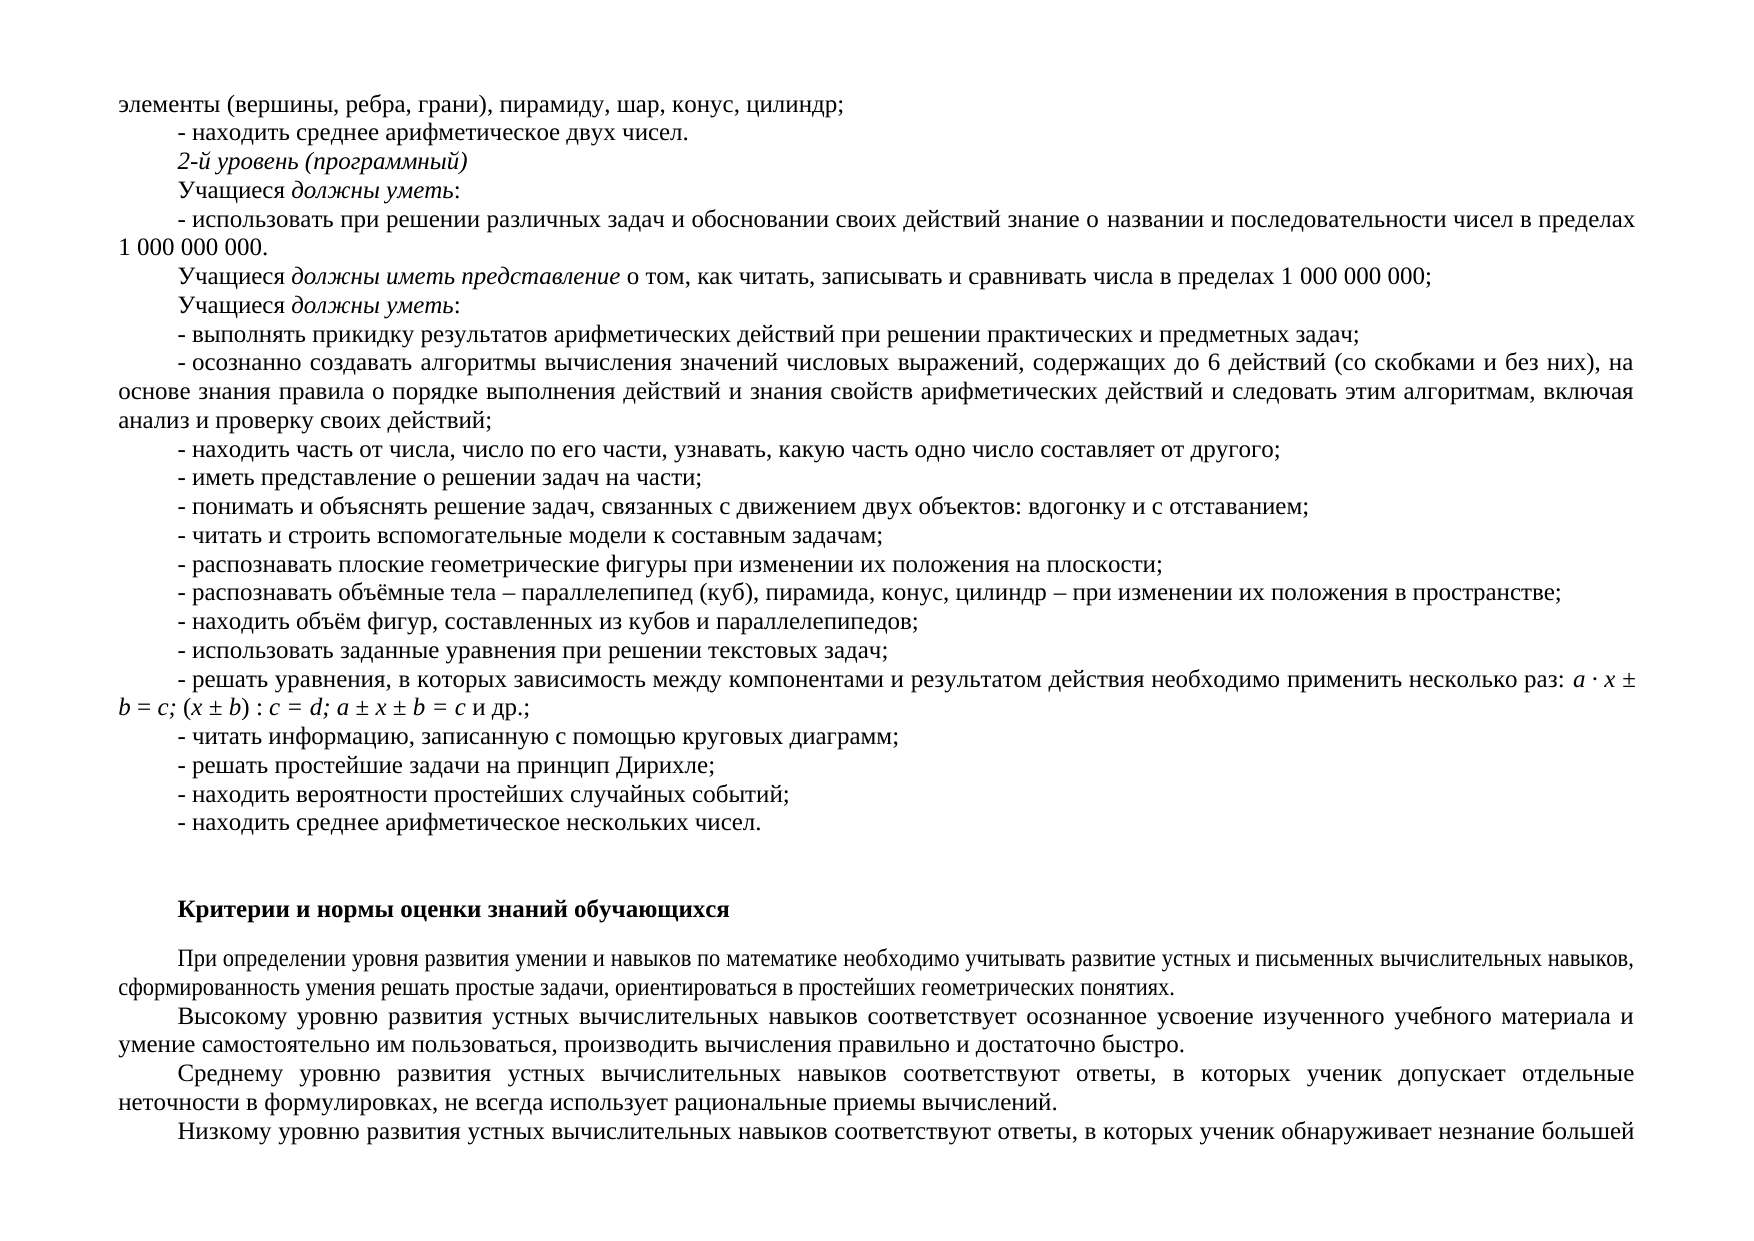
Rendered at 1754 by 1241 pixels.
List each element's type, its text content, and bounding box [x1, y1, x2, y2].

list осознанно создавать алгоритмы вычисления значений числовых выражений, содержащих до 6 действий (со скобками и без них), на основе знания правила о порядке выполнения действий и знания свойств арифметических действий и следовать этим алгоритмам, включая анализ и проверку своих действий; [118, 347, 1636, 434]
list находить часть от числа, число по его части, узнавать, какую часть одно число составляет от другого; [118, 434, 1636, 462]
list читать и строить вспомогательные модели к составным задачам; [118, 520, 1636, 549]
list иметь представление о решении задач на части; [118, 462, 1636, 491]
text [118, 1116, 1636, 1144]
list находить вероятности простейших случайных событий; [118, 779, 1636, 807]
list находить объём фигур, составленных из кубов и параллелепипедов; [118, 606, 1636, 635]
list понимать и объяснять решение задач, связанных с движением двух объектов: вдогонку и с отставанием; [118, 491, 1636, 520]
text При определении уровня развития умении и навыков по математике необходимо учитывать развитие устных и письменных вычислительных навыков, сформированность умения решать простые задачи, ориентироваться в простейших геометрических понятиях. [118, 943, 1636, 1001]
text 2-й уровень (программный) [118, 146, 1636, 175]
text Высокому уровню развития устных вычислительных навыков соответствует осознанное усвоение изученного учебного материала и умение самостоятельно им пользоваться, производить вычисления правильно и достаточно быстро. [118, 1001, 1636, 1058]
text Критерии и нормы оценки знаний обучающихся [118, 894, 1636, 922]
text Учащиеся должны уметь: [118, 175, 1636, 204]
list находить среднее арифметическое двух чисел. [118, 117, 1636, 146]
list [118, 89, 1636, 117]
list читать информацию, записанную с помощью круговых диаграмм; [118, 721, 1636, 750]
list использовать заданные уравнения при решении текстовых задач; [118, 635, 1636, 664]
text - использовать при решении различных задач и обосновании своих действий знание о названии и последовательности чисел в пределах 1 000 000 000. [118, 204, 1636, 261]
list решать уравнения, в которых зависимость между компонентами и результатом действия необходимо применить несколько раз: а ∙ х ± b = с; (х ± b) : с = d; a ± x ± b = с и др.; [118, 664, 1636, 721]
list выполнять прикидку результатов арифметических действий при решении практических и предметных задач; [118, 319, 1636, 347]
list находить среднее арифметическое нескольких чисел. [118, 807, 1636, 836]
text Учащиеся должны иметь представление о том, как читать, записывать и сравнивать числа в пределах 1 000 000 000; [118, 261, 1636, 290]
list решать простейшие задачи на принцип Дирихле; [118, 750, 1636, 779]
list распознавать объёмные тела – параллелепипед (куб), пирамида, конус, цилиндр – при изменении их положения в пространстве; [118, 577, 1636, 606]
list распознавать плоские геометрические фигуры при изменении их положения на плоскости; [118, 549, 1636, 577]
text Среднему уровню развития устных вычислительных навыков соответствуют ответы, в которых ученик допускает отдельные неточности в формулировках, не всегда использует рациональные приемы вычислений. [118, 1058, 1636, 1116]
text Учащиеся должны уметь: [118, 290, 1636, 319]
